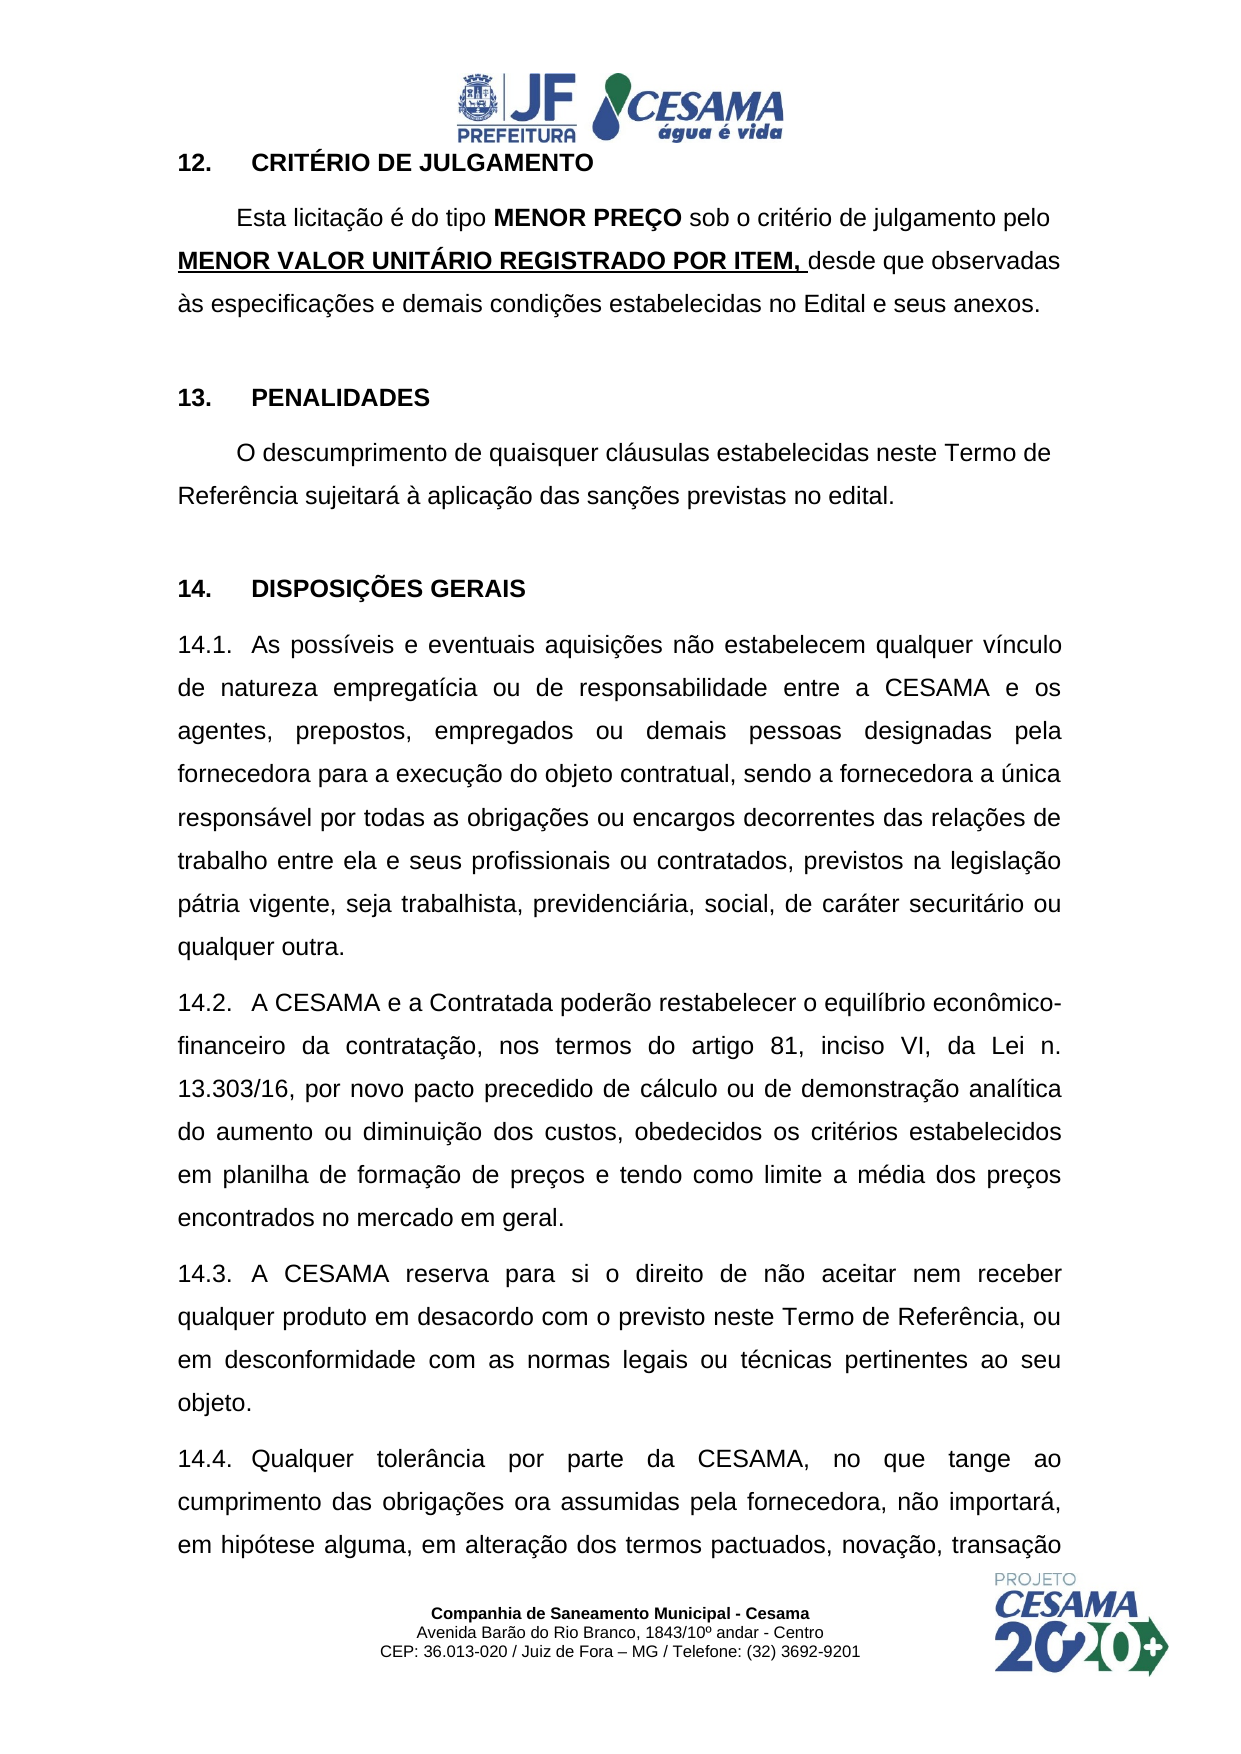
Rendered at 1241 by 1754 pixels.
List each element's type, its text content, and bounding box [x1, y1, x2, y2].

picture [456, 73, 784, 143]
list DISPOSIÇÕES GERAIS [177, 574, 1063, 603]
list A CESAMA e a Contratada poderão restabelecer o equilíbrio econômico-financeiro da contratação, nos termos do artigo 81, inciso VI, da Lei n. 13.303/16, por novo pacto precedido de cálculo ou de demonstração analítica do aumento ou diminuição dos custos, obedecidos os critérios estabelecidos em planilha de formação de preços e tendo como limite a média dos preços encontrados no mercado em geral. [177, 988, 1063, 1232]
list CRITÉRIO DE JULGAMENTO [177, 148, 1063, 176]
text Esta licitação é do tipo MENOR PREÇO sob o critério de julgamento pelo MENOR VALOR UNITÁRIO REGISTRADO POR ITEM, desde que observadas às especificações e demais condições estabelecidas no Edital e seus anexos. [177, 203, 1063, 318]
picture [995, 1573, 1169, 1677]
list As possíveis e eventuais aquisições não estabelecem qualquer vínculo de natureza empregatícia ou de responsabilidade entre a CESAMA e os agentes, prepostos, empregados ou demais pessoas designadas pela fornecedora para a execução do objeto contratual, sendo a fornecedora a única responsável por todas as obrigações ou encargos decorrentes das relações de trabalho entre ela e seus profissionais ou contratados, previstos na legislação pátria vigente, seja trabalhista, previdenciária, social, de caráter securitário ou qualquer outra. [177, 630, 1063, 961]
list PENALIDADES [177, 383, 1063, 411]
list A CESAMA reserva para si o direito de não aceitar nem receber qualquer produto em desacordo com o previsto neste Termo de Referência, ou em desconformidade com as normas legais ou técnicas pertinentes ao seu objeto. [177, 1259, 1063, 1417]
text O descumprimento de quaisquer cláusulas estabelecidas neste Termo de Referência sujeitará à aplicação das sanções previstas no edital. [177, 438, 1063, 510]
